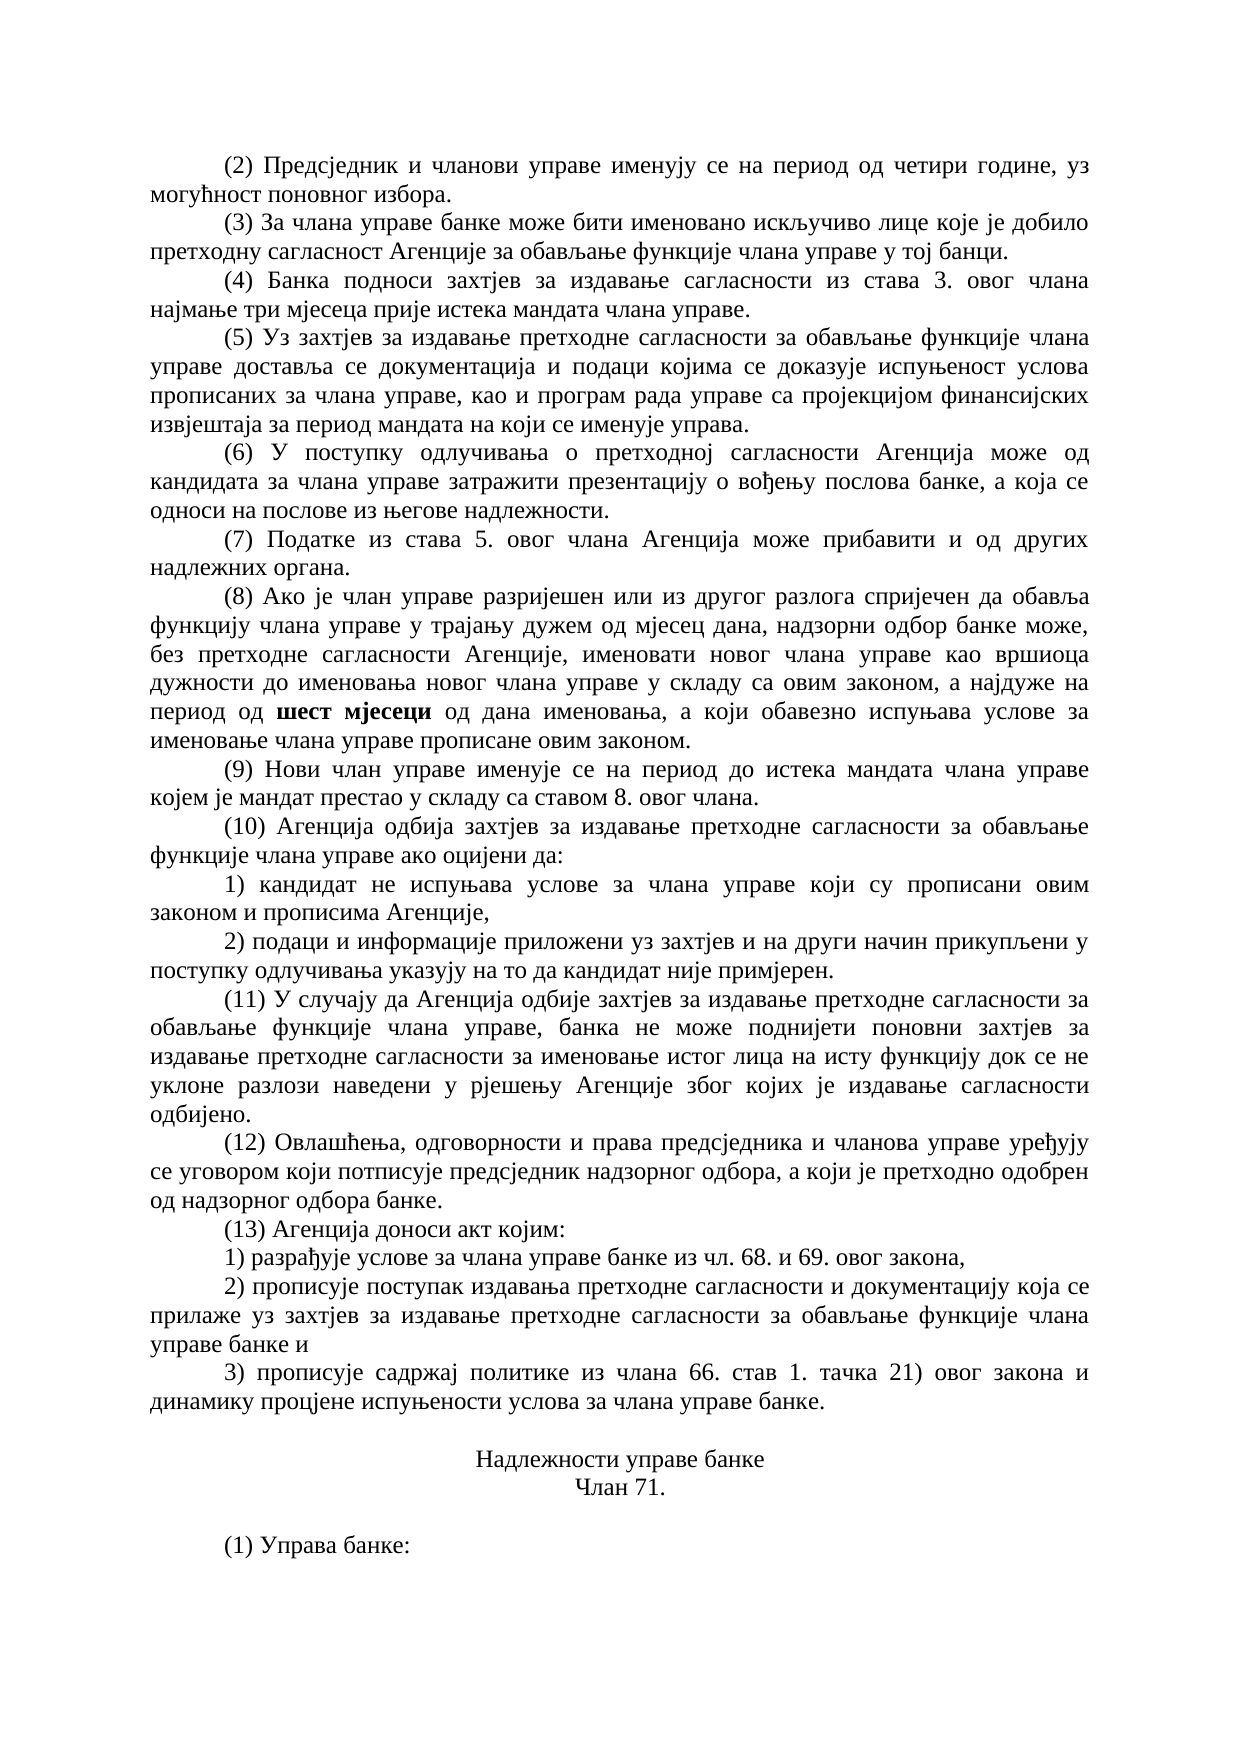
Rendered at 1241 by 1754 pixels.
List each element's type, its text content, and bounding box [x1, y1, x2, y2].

text (4) Банка подноси захтјев за издавање сагласности из става 3. овог члана најмање три мјесеца прије истека мандата члана управе. [150, 265, 1090, 322]
text (10) Агенција одбија захтјев за издавање претходне сагласности за обављање функције члана управе ако оцијени да: [150, 811, 1090, 869]
text (9) Нови члан управе именује се на период до истека мандата члана управе којем је мандат престао у складу са ставом 8. овог члана. [150, 754, 1090, 811]
text (1) Управа банке: [150, 1530, 1090, 1559]
text (5) Уз захтјев за издавање претходне сагласности за обављање функције члана управе доставља се документација и подаци којима се доказује испуњеност услова прописаних за члана управе, као и програм рада управе са пројекцијом финансијских извјештаја за период мандата на који се именује управа. [150, 322, 1090, 437]
text 2) прописује поступак издавања претходне сагласности и документацију која се прилаже уз захтјев за издавање претходне сагласности за обављање функције члана управе банке и [150, 1271, 1090, 1357]
text 3) прописује садржај политике из члана 66. став 1. тачка 21) овог закона и динамику процјене испуњености услова за члана управе банке. [150, 1357, 1090, 1415]
text Члан 71. [150, 1472, 1090, 1501]
text (8) Ако је члан управе разријешен или из другог разлога спријечен да обавља функцију члана управе у трајању дужем од мјесец дана, надзорни одбор банке може, без претходне сагласности Агенције, именовати новог члана управе као вршиоца дужности до именовања новог члана управе у складу са овим законом, а најдуже на период од шест мјесеци од дана именовања, а који обавезно испуњава услове за именовање члана управе прописане овим законом. [150, 581, 1090, 754]
text 2) подаци и информације приложени уз захтјев и на други начин прикупљени у поступку одлучивања указују на то да кандидат није примјерен. [150, 926, 1090, 984]
text (7) Податке из става 5. овог члана Агенција може прибавити и од других надлежних органа. [150, 524, 1090, 581]
text (13) Агенција доноси акт којим: [150, 1214, 1090, 1242]
text 1) кандидат не испуњава услове за члана управе који су прописани овим законом и прописима Агенције, [150, 869, 1090, 926]
text (6) У поступку одлучивања о претходној сагласности Агенција може од кандидата за члана управе затражити презентацију о вођењу послова банке, а која се односи на послове из његове надлежности. [150, 437, 1090, 524]
text (12) Овлашћења, одговорности и права предсједника и чланова управе уређују се уговором који потписује предсједник надзорног одбора, а који је претходно одобрен од надзорног одбора банке. [150, 1127, 1090, 1214]
text 1) разрађује услове за члана управе банке из чл. 68. и 69. овог закона, [150, 1242, 1090, 1271]
text (2) Предсједник и чланови управе именују се на период од четири године, уз могућност поновног избора. [150, 150, 1090, 207]
text Надлежности управе банке [150, 1444, 1090, 1472]
text (11) У случају да Агенција одбије захтјев за издавање претходне сагласности за обављање функције члана управе, банка не може поднијети поновни захтјев за издавање претходне сагласности за именовање истог лица на исту функцију док се не уклоне разлози наведени у рјешењу Агенције због којих је издавање сагласности одбијено. [150, 984, 1090, 1127]
text (3) За члана управе банке може бити именовано искључиво лице које је добило претходну сагласност Агенције за обављање функције члана управе у тој банци. [150, 207, 1090, 265]
